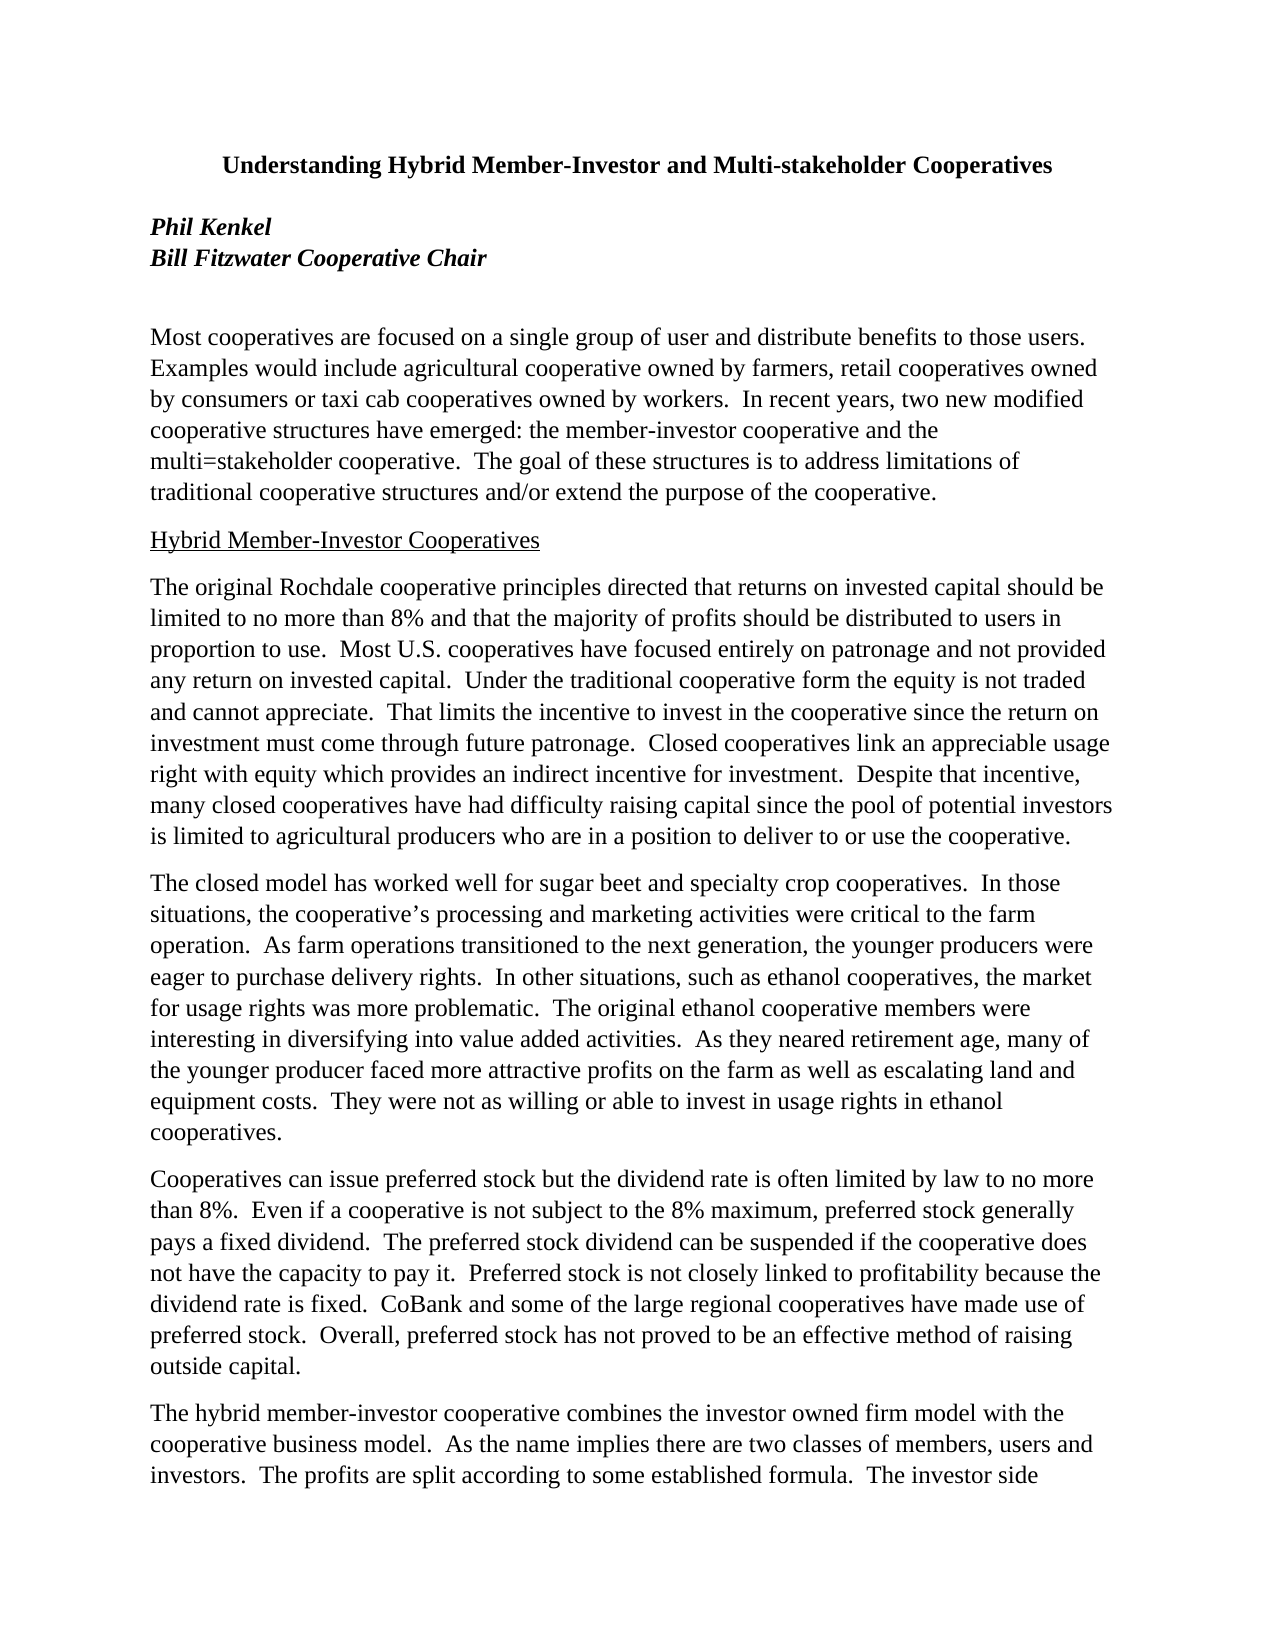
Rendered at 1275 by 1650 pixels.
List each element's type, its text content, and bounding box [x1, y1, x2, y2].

text Hybrid Member-Investor Cooperatives [150, 525, 1125, 553]
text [150, 1398, 1125, 1489]
text Cooperatives can issue preferred stock but the dividend rate is often limited by law to no more than 8%. Even if a cooperative is not subject to the 8% maximum, preferred stock generally pays a fixed dividend. The preferred stock dividend can be suspended if the cooperative does not have the capacity to pay it. Preferred stock is not closely linked to profitability because the dividend rate is fixed. CoBank and some of the large regional cooperatives have made use of preferred stock. Overall, preferred stock has not proved to be an effective method of raising outside capital. [150, 1164, 1125, 1379]
text The closed model has worked well for sugar beet and specialty crop cooperatives. In those situations, the cooperative’s processing and marketing activities were critical to the farm operation. As farm operations transitioned to the next generation, the younger producers were eager to purchase delivery rights. In other situations, such as ethanol cooperatives, the market for usage rights was more problematic. The original ethanol cooperative members were interesting in diversifying into value added activities. As they neared retirement age, many of the younger producer faced more attractive profits on the farm as well as escalating land and equipment costs. They were not as willing or able to invest in usage rights in ethanol cooperatives. [150, 868, 1125, 1146]
text Understanding Hybrid Member-Investor and Multi-stakeholder Cooperatives [150, 150, 1125, 179]
text Bill Fitzwater Cooperative Chair [150, 243, 1125, 272]
text Phil Kenkel [150, 212, 1125, 241]
text Most cooperatives are focused on a single group of user and distribute benefits to those users. Examples would include agricultural cooperative owned by farmers, retail cooperatives owned by consumers or taxi cab cooperatives owned by workers. In recent years, two new modified cooperative structures have emerged: the member-investor cooperative and the multi=stakeholder cooperative. The goal of these structures is to address limitations of traditional cooperative structures and/or extend the purpose of the cooperative. [150, 322, 1125, 506]
text The original Rochdale cooperative principles directed that returns on invested capital should be limited to no more than 8% and that the majority of profits should be distributed to users in proportion to use. Most U.S. cooperatives have focused entirely on patronage and not provided any return on invested capital. Under the traditional cooperative form the equity is not traded and cannot appreciate. That limits the incentive to invest in the cooperative since the return on investment must come through future patronage. Closed cooperatives link an appreciable usage right with equity which provides an indirect incentive for investment. Despite that incentive, many closed cooperatives have had difficulty raising capital since the pool of potential investors is limited to agricultural producers who are in a position to deliver to or use the cooperative. [150, 572, 1125, 849]
